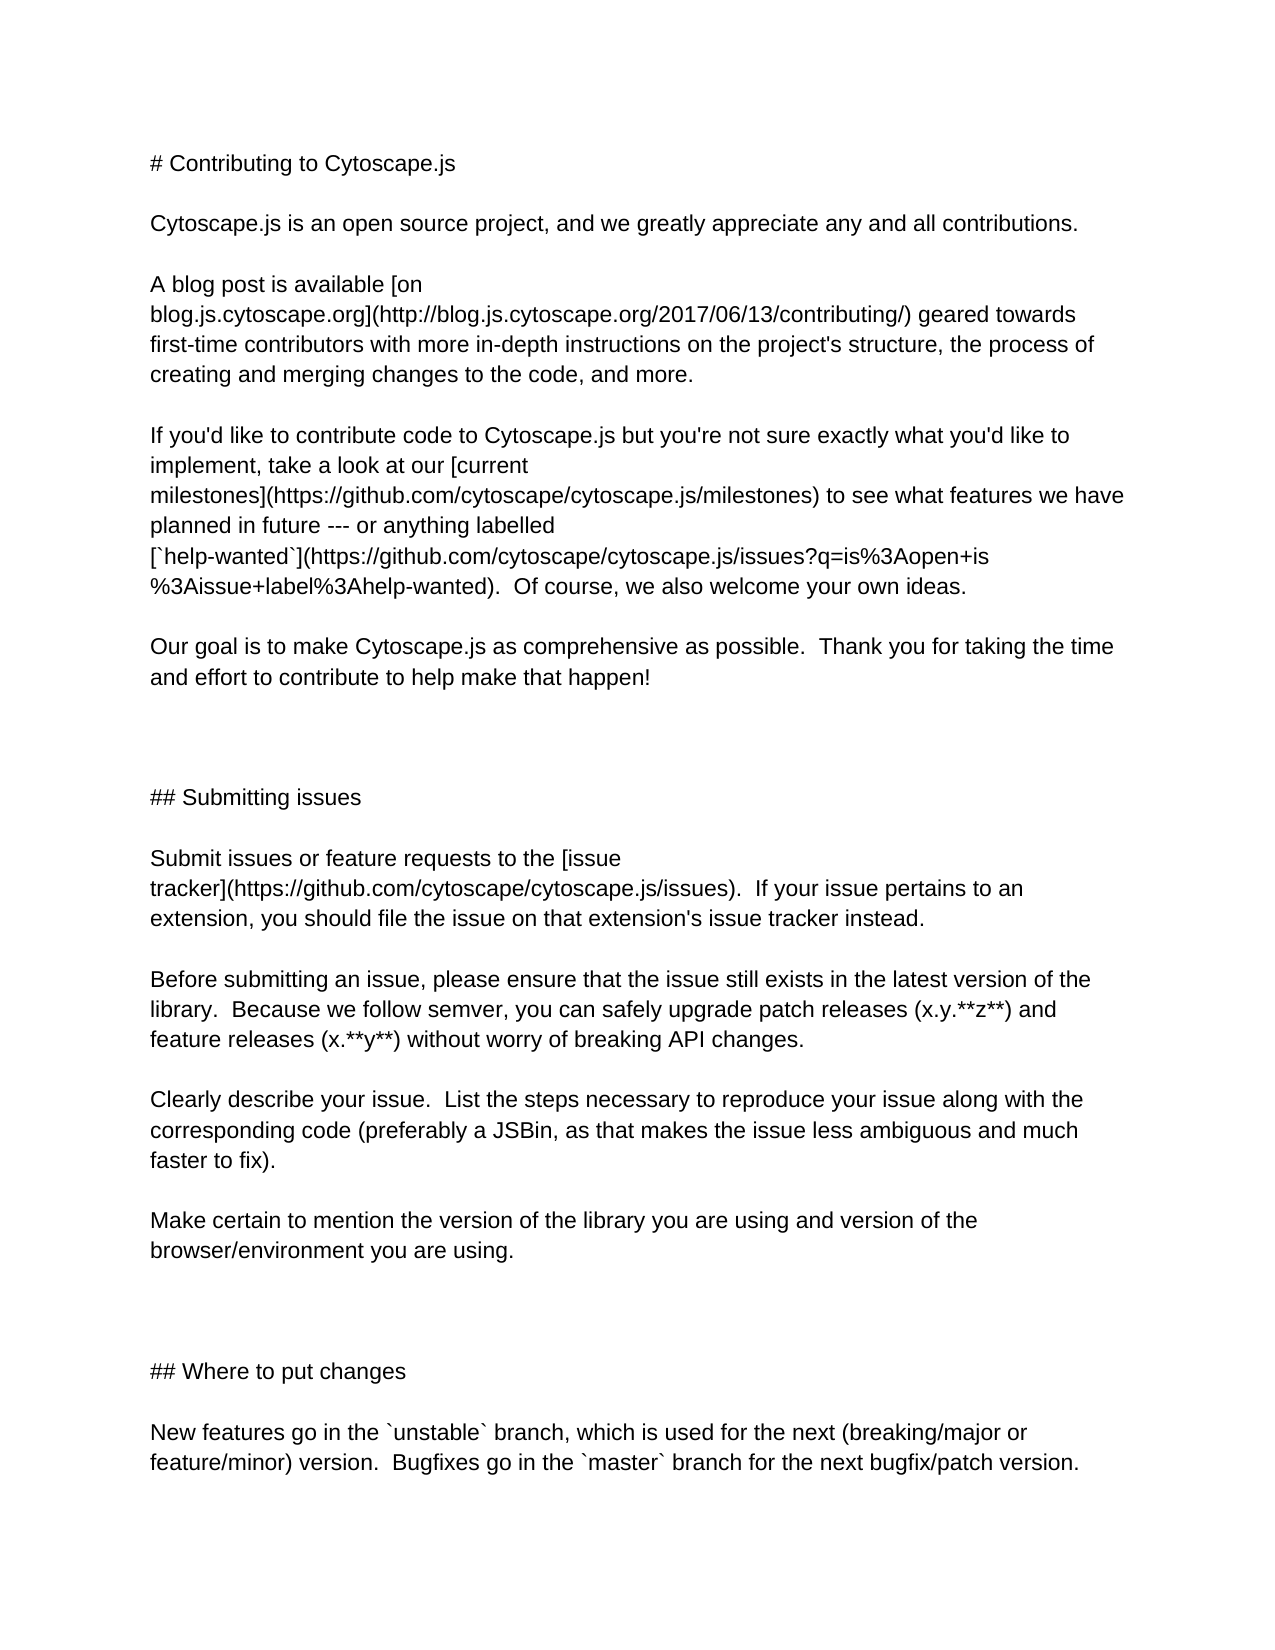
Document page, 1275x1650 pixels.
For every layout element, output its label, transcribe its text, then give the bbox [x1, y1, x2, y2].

text Make certain to mention the version of the library you are using and version of the browser/environment you are using. [150, 1207, 1125, 1264]
text Before submitting an issue, please ensure that the issue still exists in the latest version of the library. Because we follow semver, you can safely upgrade patch releases (x.y.**z**) and feature releases (x.**y**) without worry of breaking API changes. [150, 966, 1125, 1052]
text Cytoscape.js is an open source project, and we greatly appreciate any and all contributions. [150, 210, 1125, 237]
text # Contributing to Cytoscape.js [150, 150, 1125, 176]
text ## Where to put changes [150, 1358, 1125, 1385]
text Our goal is to make Cytoscape.js as comprehensive as possible. Thank you for taking the time and effort to contribute to help make that happen! [150, 633, 1125, 690]
text Submit issues or feature requests to the [issue tracker](https://github.com/cytoscape/cytoscape.js/issues). If your issue pertains to an extension, you should file the issue on that extension's issue tracker instead. [150, 845, 1125, 932]
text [150, 1419, 1125, 1475]
text ## Submitting issues [150, 784, 1125, 811]
text A blog post is available [on blog.js.cytoscape.org](http://blog.js.cytoscape.org/2017/06/13/contributing/) geared towards first-time contributors with more in-depth instructions on the project's structure, the process of creating and merging changes to the code, and more. [150, 271, 1125, 388]
text Clearly describe your issue. List the steps necessary to reproduce your issue along with the corresponding code (preferably a JSBin, as that makes the issue less ambiguous and much faster to fix). [150, 1086, 1125, 1173]
text If you'd like to contribute code to Cytoscape.js but you're not sure exactly what you'd like to implement, take a look at our [current milestones](https://github.com/cytoscape/cytoscape.js/milestones) to see what features we have planned in future --- or anything labelled [`help-wanted`](https://github.com/cytoscape/cytoscape.js/issues?q=is%3Aopen+is%3Aissue+label%3Ahelp-wanted). Of course, we also welcome your own ideas. [150, 422, 1125, 599]
